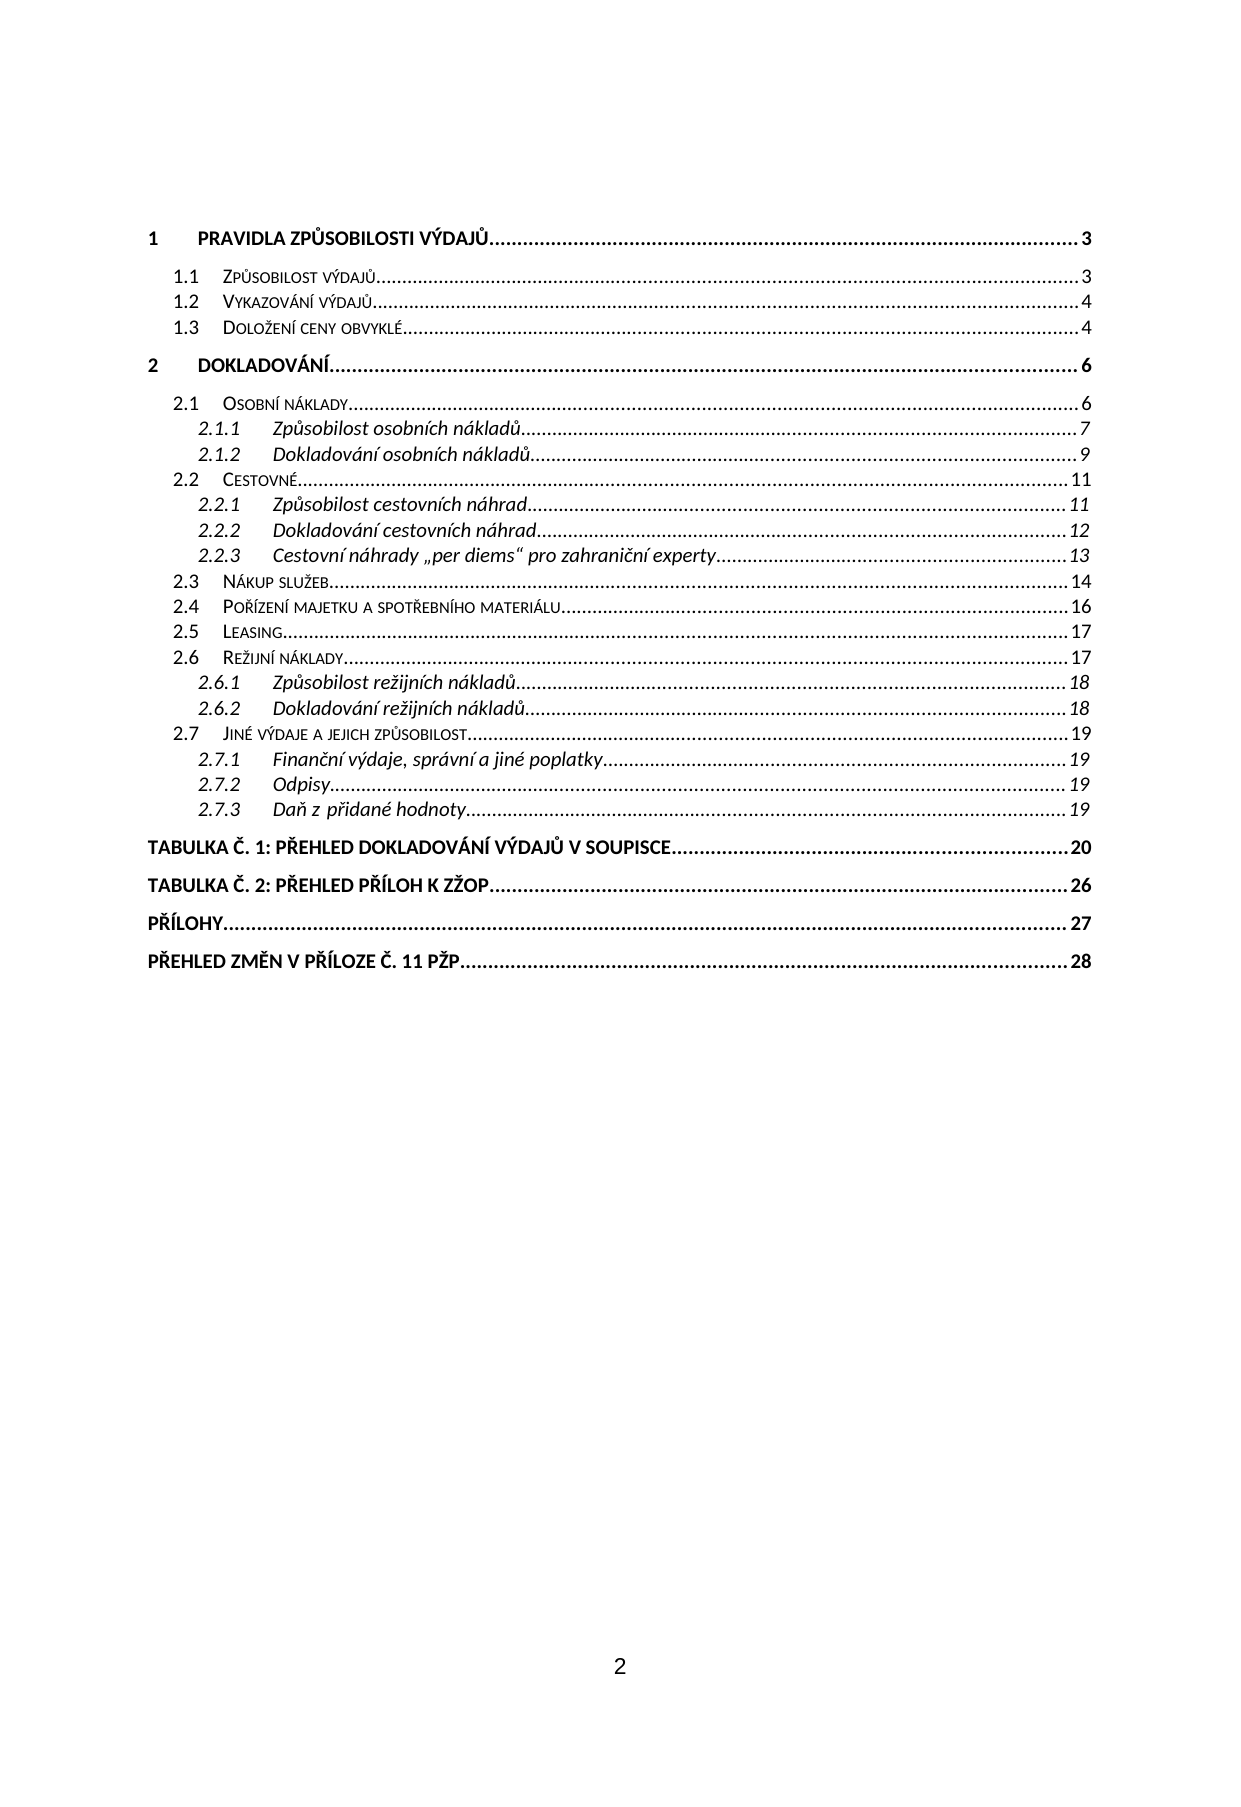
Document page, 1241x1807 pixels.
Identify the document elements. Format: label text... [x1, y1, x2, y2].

text Přílohy 27 [148, 910, 1092, 936]
text 2.2.1 Způsobilost cestovních náhrad 11 [198, 492, 1092, 517]
text 2.7.2 Odpisy 19 [198, 771, 1092, 797]
text 2.6.1 Způsobilost režijních nákladů 18 [198, 669, 1092, 695]
text 2.7.3 Daň z přidané hodnoty 19 [198, 797, 1092, 822]
text 2.2 Cestovné 11 [173, 466, 1092, 492]
text 2.1 Osobní náklady 6 [173, 390, 1092, 415]
text 1.1 Způsobilost výdajů 3 [173, 263, 1092, 289]
text 2.2.2 Dokladování cestovních náhrad 12 [198, 517, 1092, 542]
text 2.2.3 Cestovní náhrady „per diems“ pro zahraniční experty 13 [198, 542, 1092, 568]
text 1 Pravidla způsobilosti výdajů 3 [148, 225, 1092, 251]
text 2.7 Jiné výdaje a jejich způsobilost 19 [173, 720, 1092, 746]
text 2.1.2 Dokladování osobních nákladů 9 [198, 441, 1092, 466]
text Přehled změn v Příloze č. 11 PŽP 28 [148, 948, 1092, 974]
text 2.5 Leasing 17 [173, 619, 1092, 644]
text 1.3 Doložení ceny obvyklé 4 [173, 314, 1092, 339]
text 2.6.2 Dokladování režijních nákladů 18 [198, 695, 1092, 720]
text 1.2 Vykazování výdajů 4 [173, 289, 1092, 314]
text Tabulka č. 2: Přehled příloh k ZŽoP 26 [148, 872, 1092, 898]
text 2.1.1 Způsobilost osobních nákladů 7 [198, 415, 1092, 441]
text 2 Dokladování 6 [148, 352, 1092, 377]
text 2.7.1 Finanční výdaje, správní a jiné poplatky 19 [198, 746, 1092, 771]
text Tabulka č. 1: Přehled dokladování výdajů v Soupisce 20 [148, 834, 1092, 860]
text 2.6 Režijní náklady 17 [173, 644, 1092, 669]
text 2.3 Nákup služeb 14 [173, 568, 1092, 593]
text 2.4 Pořízení majetku a spotřebního materiálu 16 [173, 593, 1092, 619]
